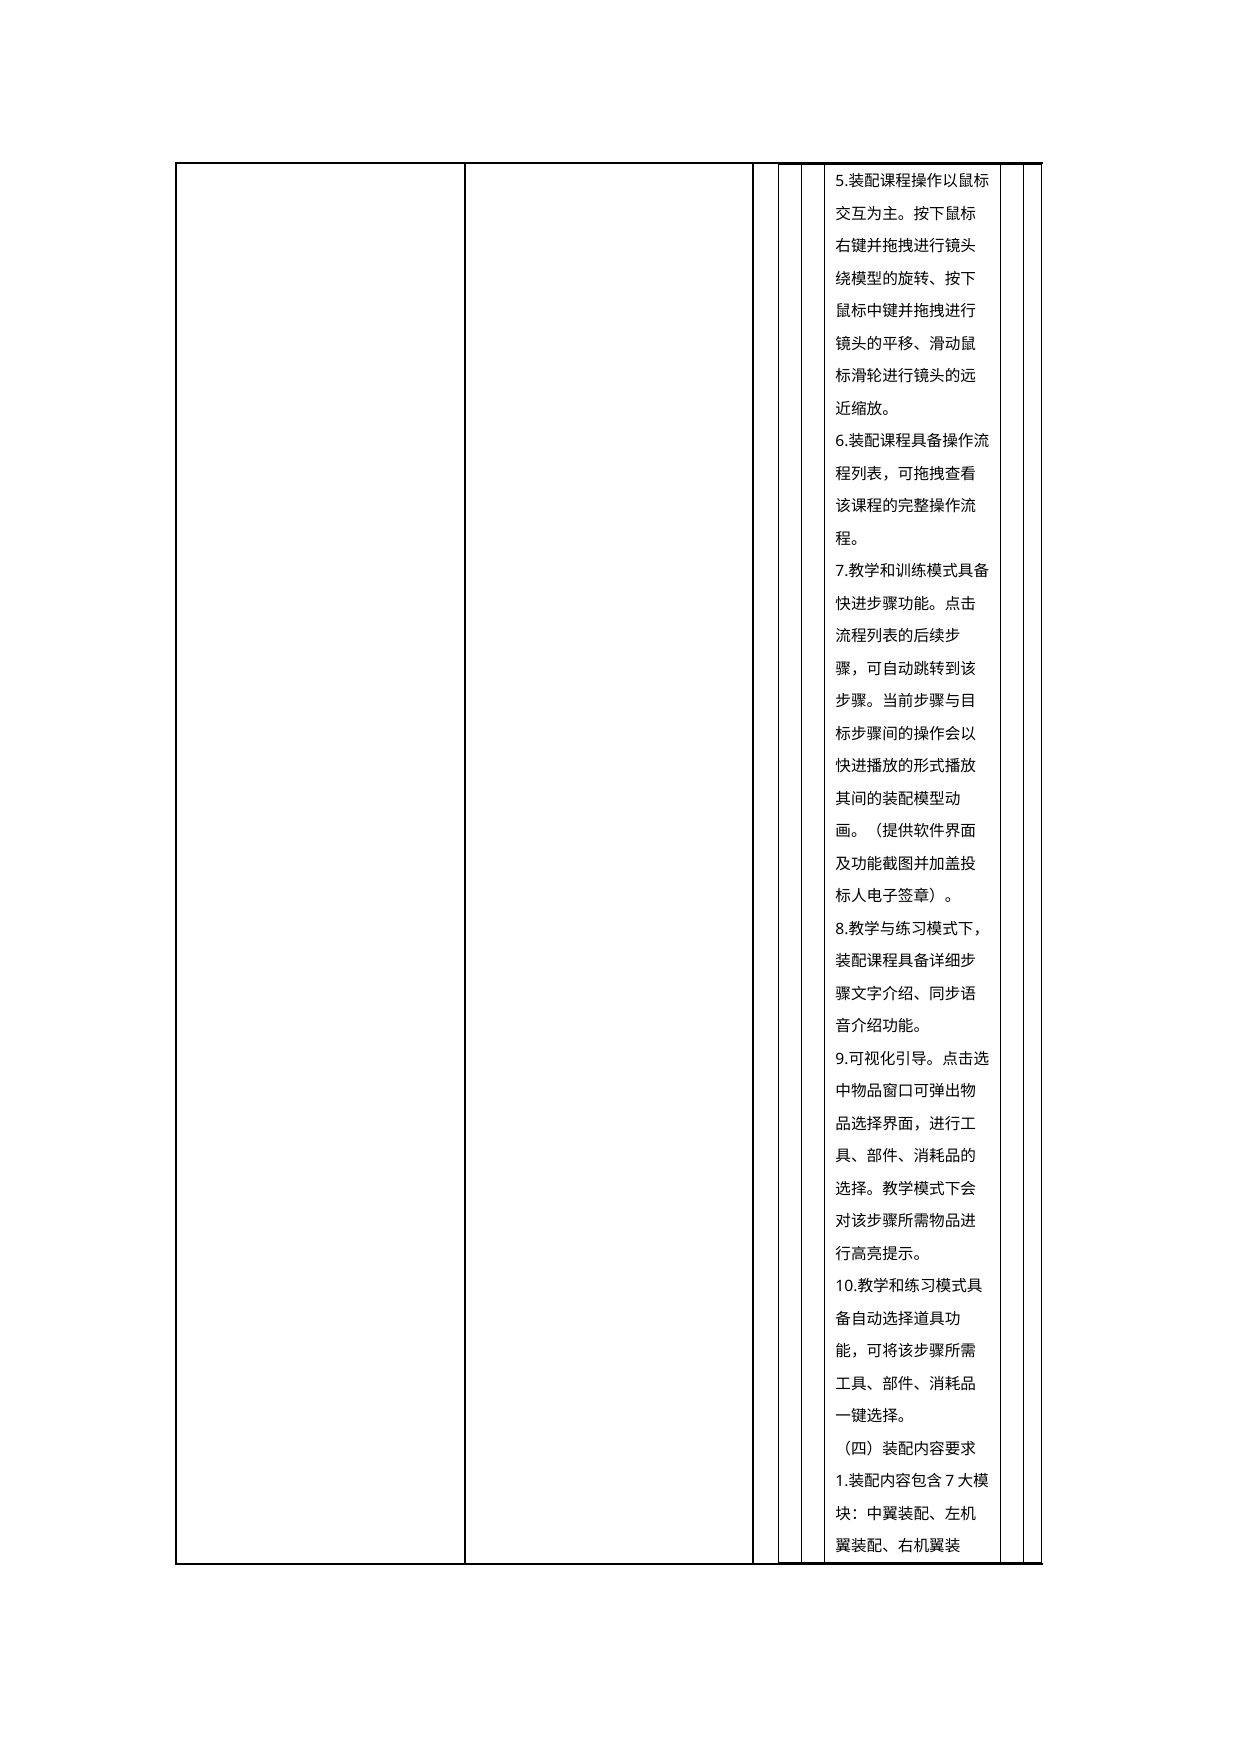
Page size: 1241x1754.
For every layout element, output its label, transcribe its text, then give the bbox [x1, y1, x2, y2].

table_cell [754, 164, 778, 1563]
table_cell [1024, 165, 1041, 1562]
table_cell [802, 165, 824, 1562]
table_cell 1 [177, 164, 464, 1563]
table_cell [779, 165, 801, 1562]
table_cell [825, 165, 1000, 1562]
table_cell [1001, 165, 1023, 1562]
table_cell ▲ [466, 164, 752, 1563]
